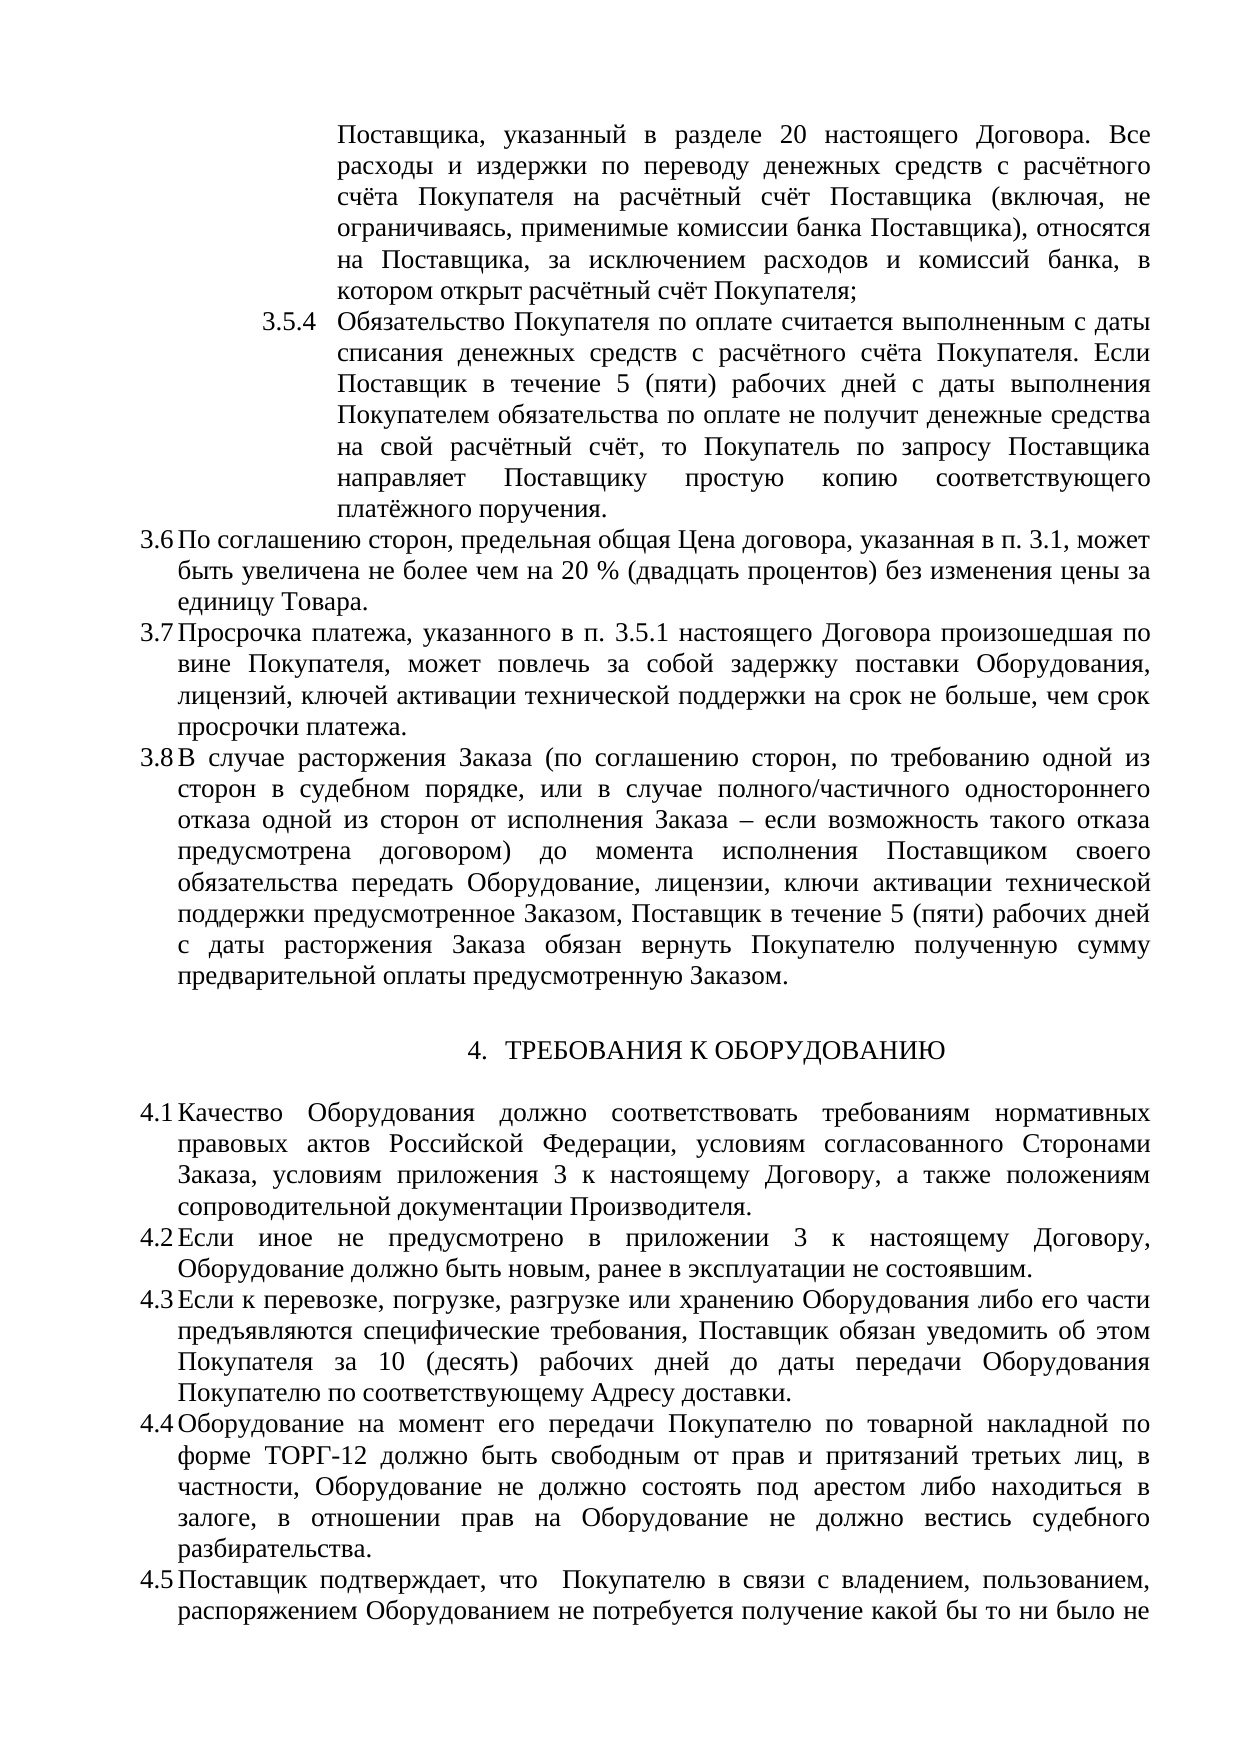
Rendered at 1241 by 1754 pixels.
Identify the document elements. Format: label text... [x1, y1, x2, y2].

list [140, 1563, 1152, 1626]
list Качество Оборудования должно соответствовать требованиям нормативных правовых актов Российской Федерации, условиям согласованного Сторонами Заказа, условиям приложения 3 к настоящему Договору, а также положениям сопроводительной документации Производителя. [140, 1096, 1152, 1221]
list Обязательство Покупателя по оплате считается выполненным с даты списания денежных средств с расчётного счёта Покупателя. Если Поставщик в течение 5 (пяти) рабочих дней с даты выполнения Покупателем обязательства по оплате не получит денежные средства на свой расчётный счёт, то Покупатель по запросу Поставщика направляет Поставщику простую копию соответствующего платёжного поручения. [262, 305, 1152, 523]
list Оборудование на момент его передачи Покупателю по товарной накладной по форме ТОРГ-12 должно быть свободным от прав и притязаний третьих лиц, в частности, Оборудование не должно состоять под арестом либо находиться в залоге, в отношении прав на Оборудование не должно вестись судебного разбирательства. [140, 1408, 1152, 1563]
list ТРЕБОВАНИЯ К ОБОРУДОВАНИЮ [262, 1034, 1152, 1065]
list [262, 118, 1152, 305]
list Если к перевозке, погрузке, разгрузке или хранению Оборудования либо его части предъявляются специфические требования, Поставщик обязан уведомить об этом Покупателя за 10 (десять) рабочих дней до даты передачи Оборудования Покупателю по соответствующему Адресу доставки. [140, 1283, 1152, 1408]
list Просрочка платежа, указанного в п. 3.5.1 настоящего Договора произошедшая по вине Покупателя, может повлечь за собой задержку поставки Оборудования, лицензий, ключей активации технической поддержки на срок не больше, чем срок просрочки платежа. [140, 616, 1152, 741]
list Если иное не предусмотрено в приложении 3 к настоящему Договору, Оборудование должно быть новым, ранее в эксплуатации не состоявшим. [140, 1221, 1152, 1283]
list В случае расторжения Заказа (по соглашению сторон, по требованию одной из сторон в судебном порядке, или в случае полного/частичного одностороннего отказа одной из сторон от исполнения Заказа – если возможность такого отказа предусмотрена договором) до момента исполнения Поставщиком своего обязательства передать Оборудование, лицензии, ключи активации технической поддержки предусмотренное Заказом, Поставщик в течение 5 (пяти) рабочих дней с даты расторжения Заказа обязан вернуть Покупателю полученную сумму предварительной оплаты предусмотренную Заказом. [140, 741, 1152, 990]
list По соглашению сторон, предельная общая Цена договора, указанная в п. 3.1, может быть увеличена не более чем на 20 % (двадцать процентов) без изменения цены за единицу Товара. [140, 523, 1152, 616]
